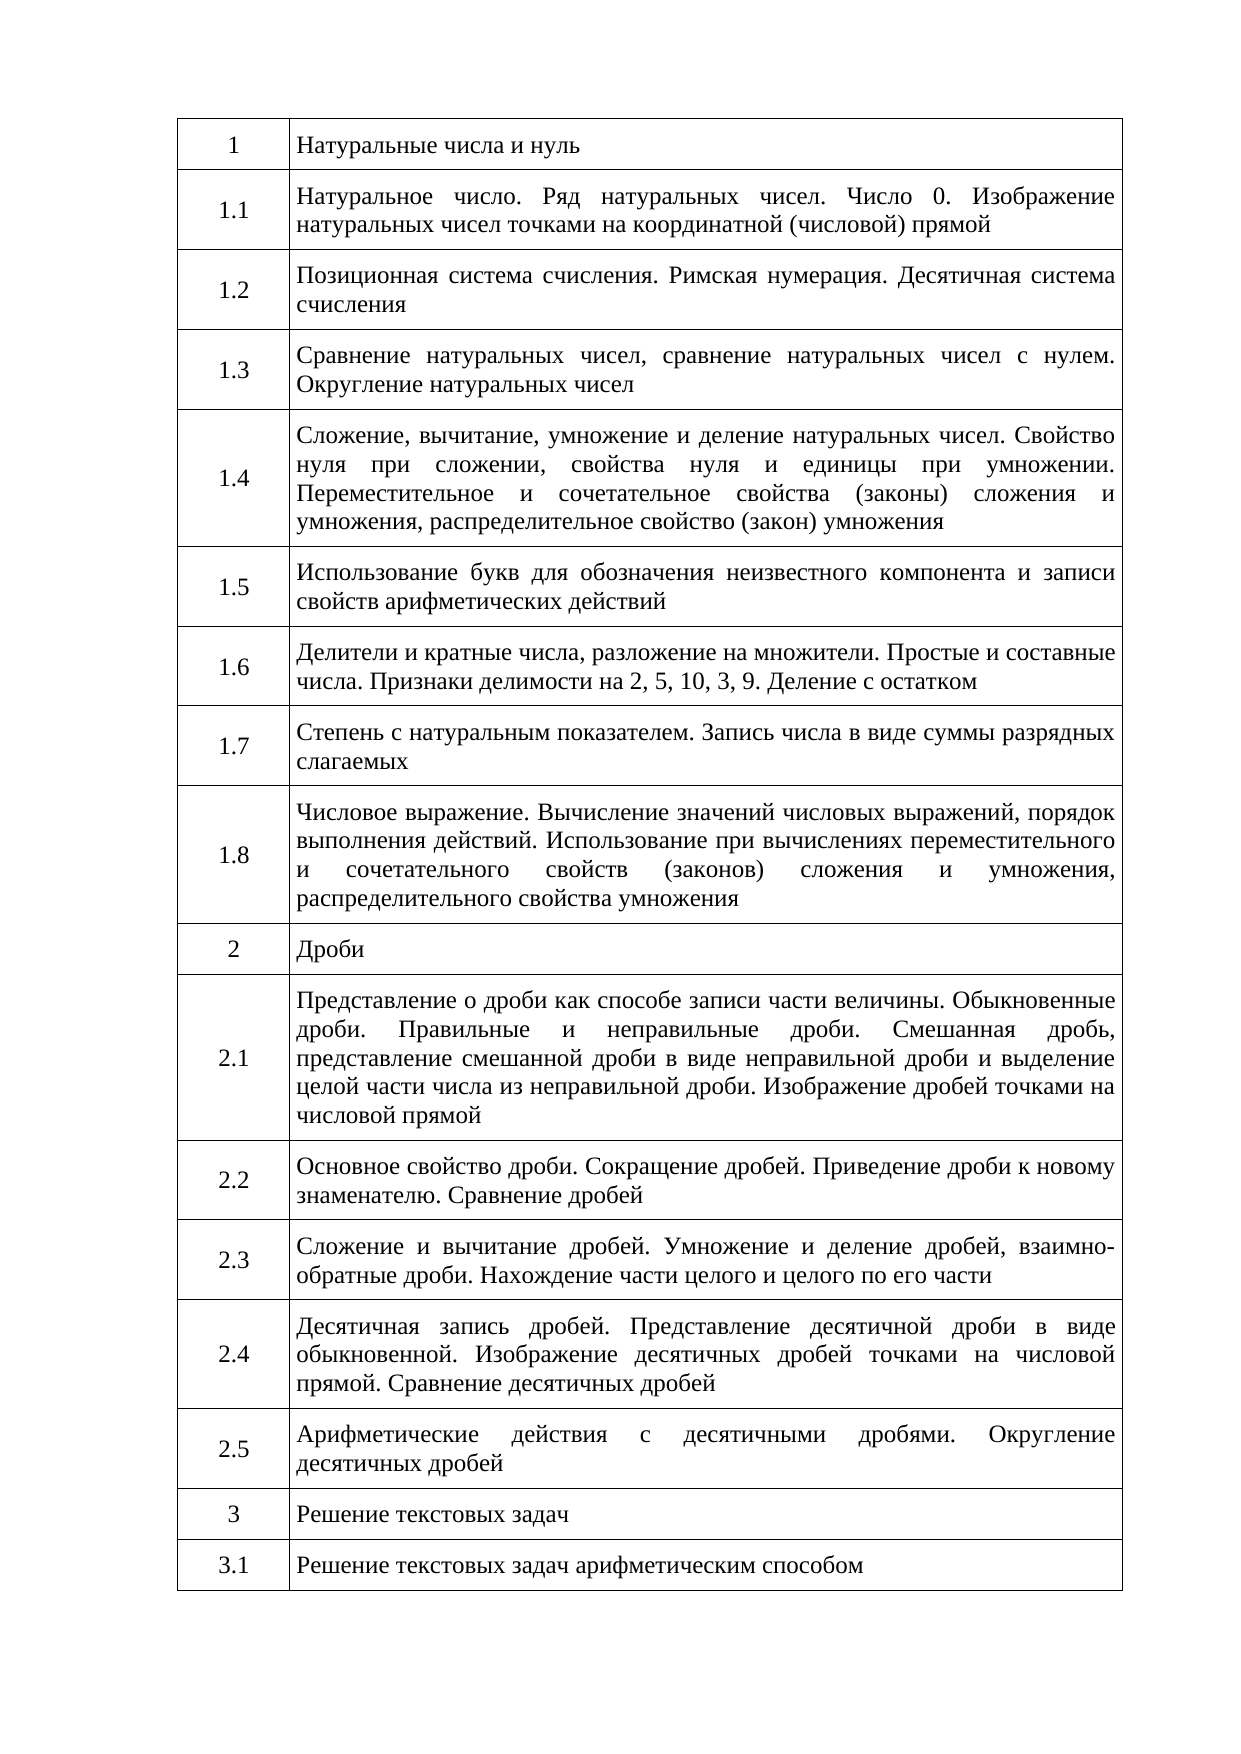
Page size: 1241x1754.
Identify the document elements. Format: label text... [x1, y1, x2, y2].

table_cell Решение текстовых задач [290, 1489, 1122, 1538]
table_cell Арифметические действия с десятичными дробями. Округление десятичных дробей [290, 1409, 1122, 1487]
table_cell Сложение и вычитание дробей. Умножение и деление дробей, взаимно-обратные дроби. Нахождение части целого и целого по его части [290, 1220, 1122, 1299]
table_cell Основное свойство дроби. Сокращение дробей. Приведение дроби к новому знаменателю. Сравнение дробей [290, 1141, 1122, 1219]
table_cell 2.1 [178, 975, 289, 1139]
table_cell Решение текстовых задач арифметическим способом [290, 1540, 1122, 1589]
table_cell 1.4 [178, 410, 289, 546]
table_cell Дроби [290, 924, 1122, 973]
table_cell 3.1 [178, 1540, 289, 1589]
table_cell 1.7 [178, 706, 289, 785]
table_cell 3 [178, 1489, 289, 1538]
table_cell 1.6 [178, 627, 289, 705]
table_cell 1 [178, 119, 289, 169]
table_cell Делители и кратные числа, разложение на множители. Простые и составные числа. Признаки делимости на 2, 5, 10, 3, 9. Деление с остатком [290, 627, 1122, 705]
table_cell Степень с натуральным показателем. Запись числа в виде суммы разрядных слагаемых [290, 706, 1122, 785]
table_cell Позиционная система счисления. Римская нумерация. Десятичная система счисления [290, 250, 1122, 329]
table_cell Использование букв для обозначения неизвестного компонента и записи свойств арифметических действий [290, 547, 1122, 626]
table_cell Натуральное число. Ряд натуральных чисел. Число 0. Изображение натуральных чисел точками на координатной (числовой) прямой [290, 170, 1122, 249]
table_cell 2 [178, 924, 289, 973]
table_cell 1.3 [178, 330, 289, 408]
table_cell 1.1 [178, 170, 289, 249]
table_cell 2.4 [178, 1300, 289, 1408]
table_cell Натуральные числа и нуль [290, 119, 1122, 169]
table_cell 1.2 [178, 250, 289, 329]
table_cell 1.8 [178, 786, 289, 922]
table_cell Сложение, вычитание, умножение и деление натуральных чисел. Свойство нуля при сложении, свойства нуля и единицы при умножении. Переместительное и сочетательное свойства (законы) сложения и умножения, распределительное свойство (закон) умножения [290, 410, 1122, 546]
table_cell Сравнение натуральных чисел, сравнение натуральных чисел с нулем. Округление натуральных чисел [290, 330, 1122, 408]
table_cell 2.2 [178, 1141, 289, 1219]
table_cell Десятичная запись дробей. Представление десятичной дроби в виде обыкновенной. Изображение десятичных дробей точками на числовой прямой. Сравнение десятичных дробей [290, 1300, 1122, 1408]
table_cell 2.5 [178, 1409, 289, 1487]
table_cell 1.5 [178, 547, 289, 626]
table_cell Представление о дроби как способе записи части величины. Обыкновенные дроби. Правильные и неправильные дроби. Смешанная дробь, представление смешанной дроби в виде неправильной дроби и выделение целой части числа из неправильной дроби. Изображение дробей точками на числовой прямой [290, 975, 1122, 1139]
table_cell Числовое выражение. Вычисление значений числовых выражений, порядок выполнения действий. Использование при вычислениях переместительного и сочетательного свойств (законов) сложения и умножения, распределительного свойства умножения [290, 786, 1122, 922]
table_cell 2.3 [178, 1220, 289, 1299]
